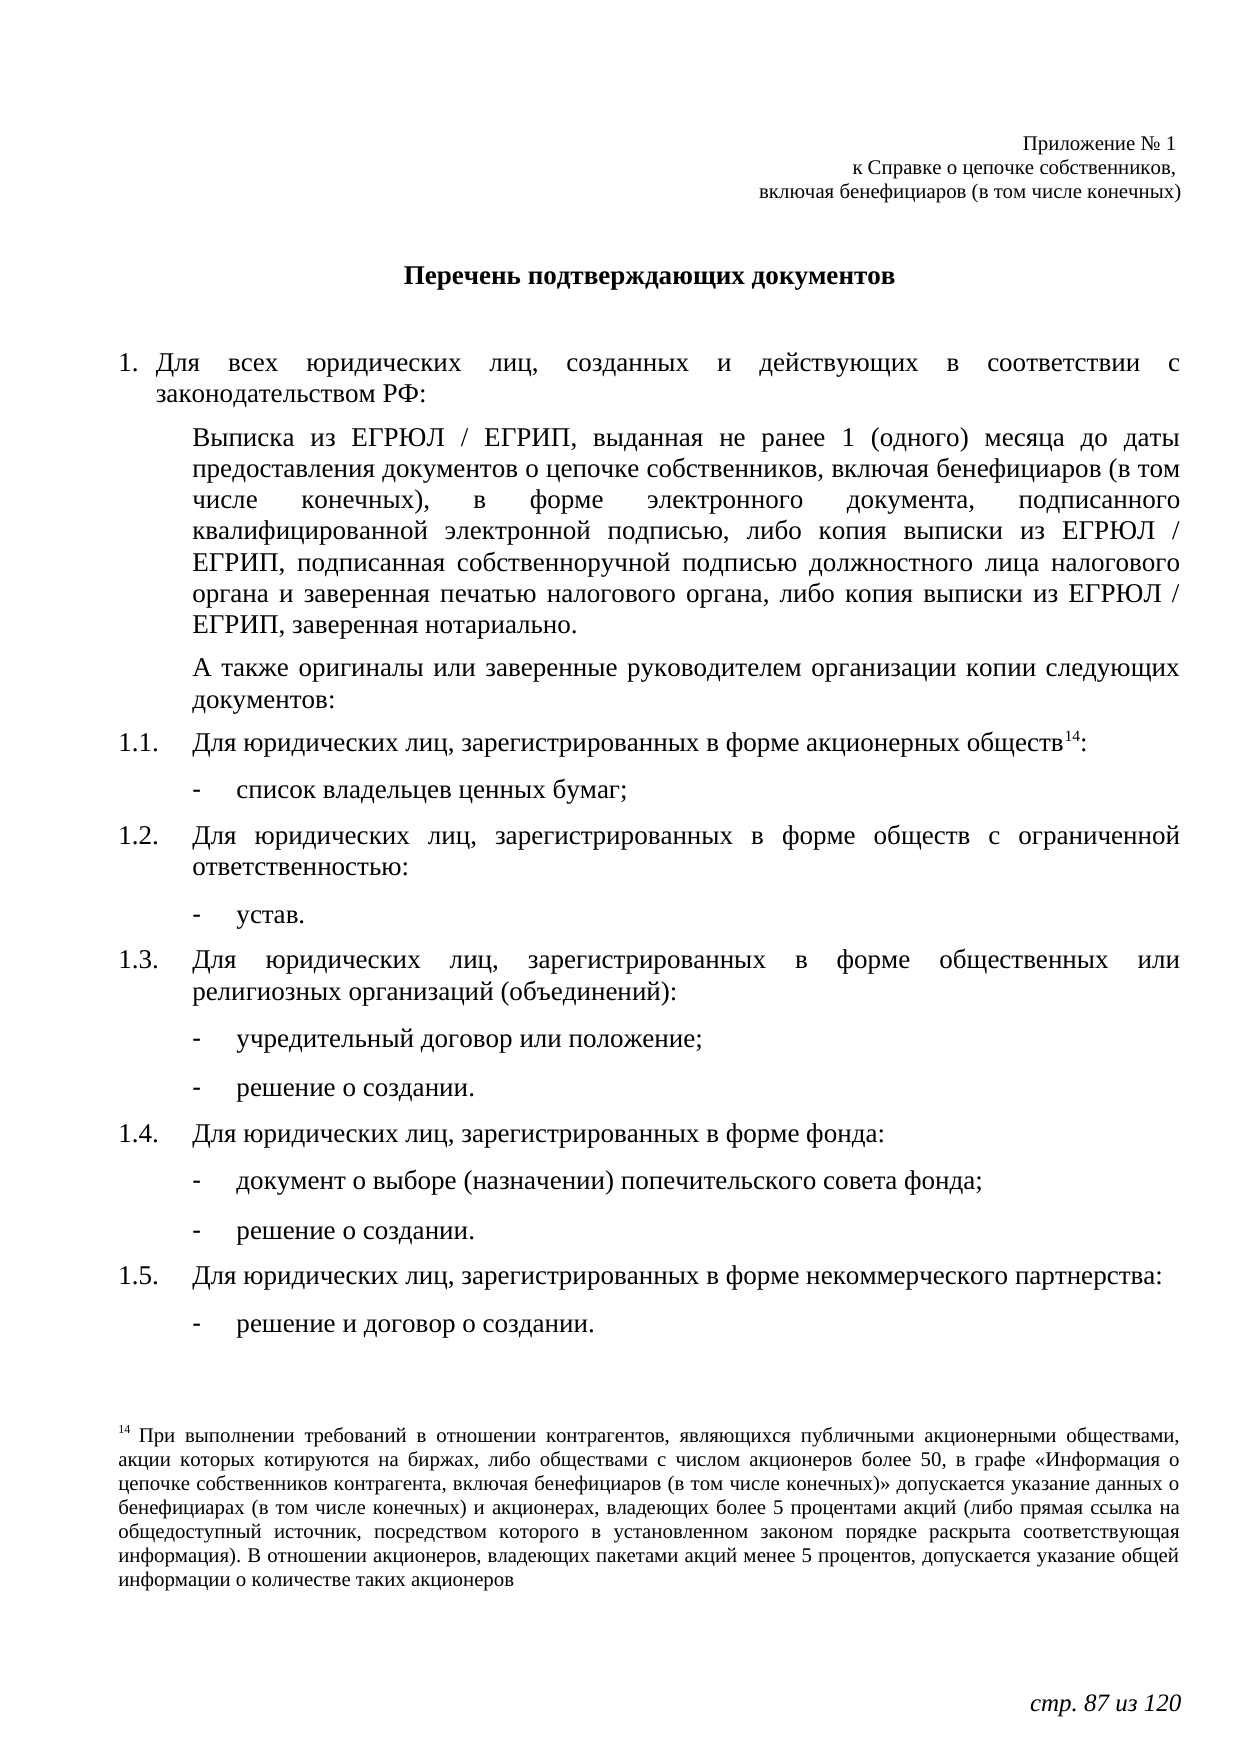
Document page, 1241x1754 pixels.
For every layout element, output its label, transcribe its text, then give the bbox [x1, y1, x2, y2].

list список владельцев ценных бумаг; [192, 770, 1181, 807]
list документ о выборе (назначении) попечительского совета фонда; [192, 1161, 1181, 1198]
list Для юридических лиц, зарегистрированных в форме фонда: [118, 1117, 1181, 1148]
list Для юридических лиц, зарегистрированных в форме некоммерческого партнерства: [118, 1259, 1181, 1291]
text А также оригиналы или заверенные руководителем организации копии следующих документов: [192, 652, 1181, 714]
list Для юридических лиц, зарегистрированных в форме обществ с ограниченной ответственностью: [118, 819, 1181, 882]
list Для юридических лиц, зарегистрированных в форме акционерных обществ: [118, 726, 1181, 757]
list решение о создании. [192, 1210, 1181, 1247]
list решение о создании. [192, 1068, 1181, 1104]
list учредительный договор или положение; [192, 1018, 1181, 1055]
list устав. [192, 894, 1181, 931]
text Выписка из ЕГРЮЛ / ЕГРИП, выданная не ранее 1 (одного) месяца до даты предоставления документов о цепочке собственников, включая бенефициаров (в том числе конечных), в форме электронного документа, подписанного квалифицированной электронной подписью, либо копия выписки из ЕГРЮЛ / ЕГРИП, подписанная собственноручной подписью должностного лица налогового органа и заверенная печатью налогового органа, либо копия выписки из ЕГРЮЛ / ЕГРИП, заверенная нотариально. [192, 421, 1181, 639]
text Перечень подтверждающих документов [118, 259, 1181, 290]
list решение и договор о создании. [192, 1303, 1181, 1340]
text Приложение № 1 к Справке о цепочке собственников, включая бенефициаров (в том числе конечных) [118, 131, 1181, 203]
list Для всех юридических лиц, созданных и действующих в соответствии с законодательством РФ: [118, 346, 1181, 408]
list Для юридических лиц, зарегистрированных в форме общественных или религиозных организаций (объединений): [118, 943, 1181, 1006]
